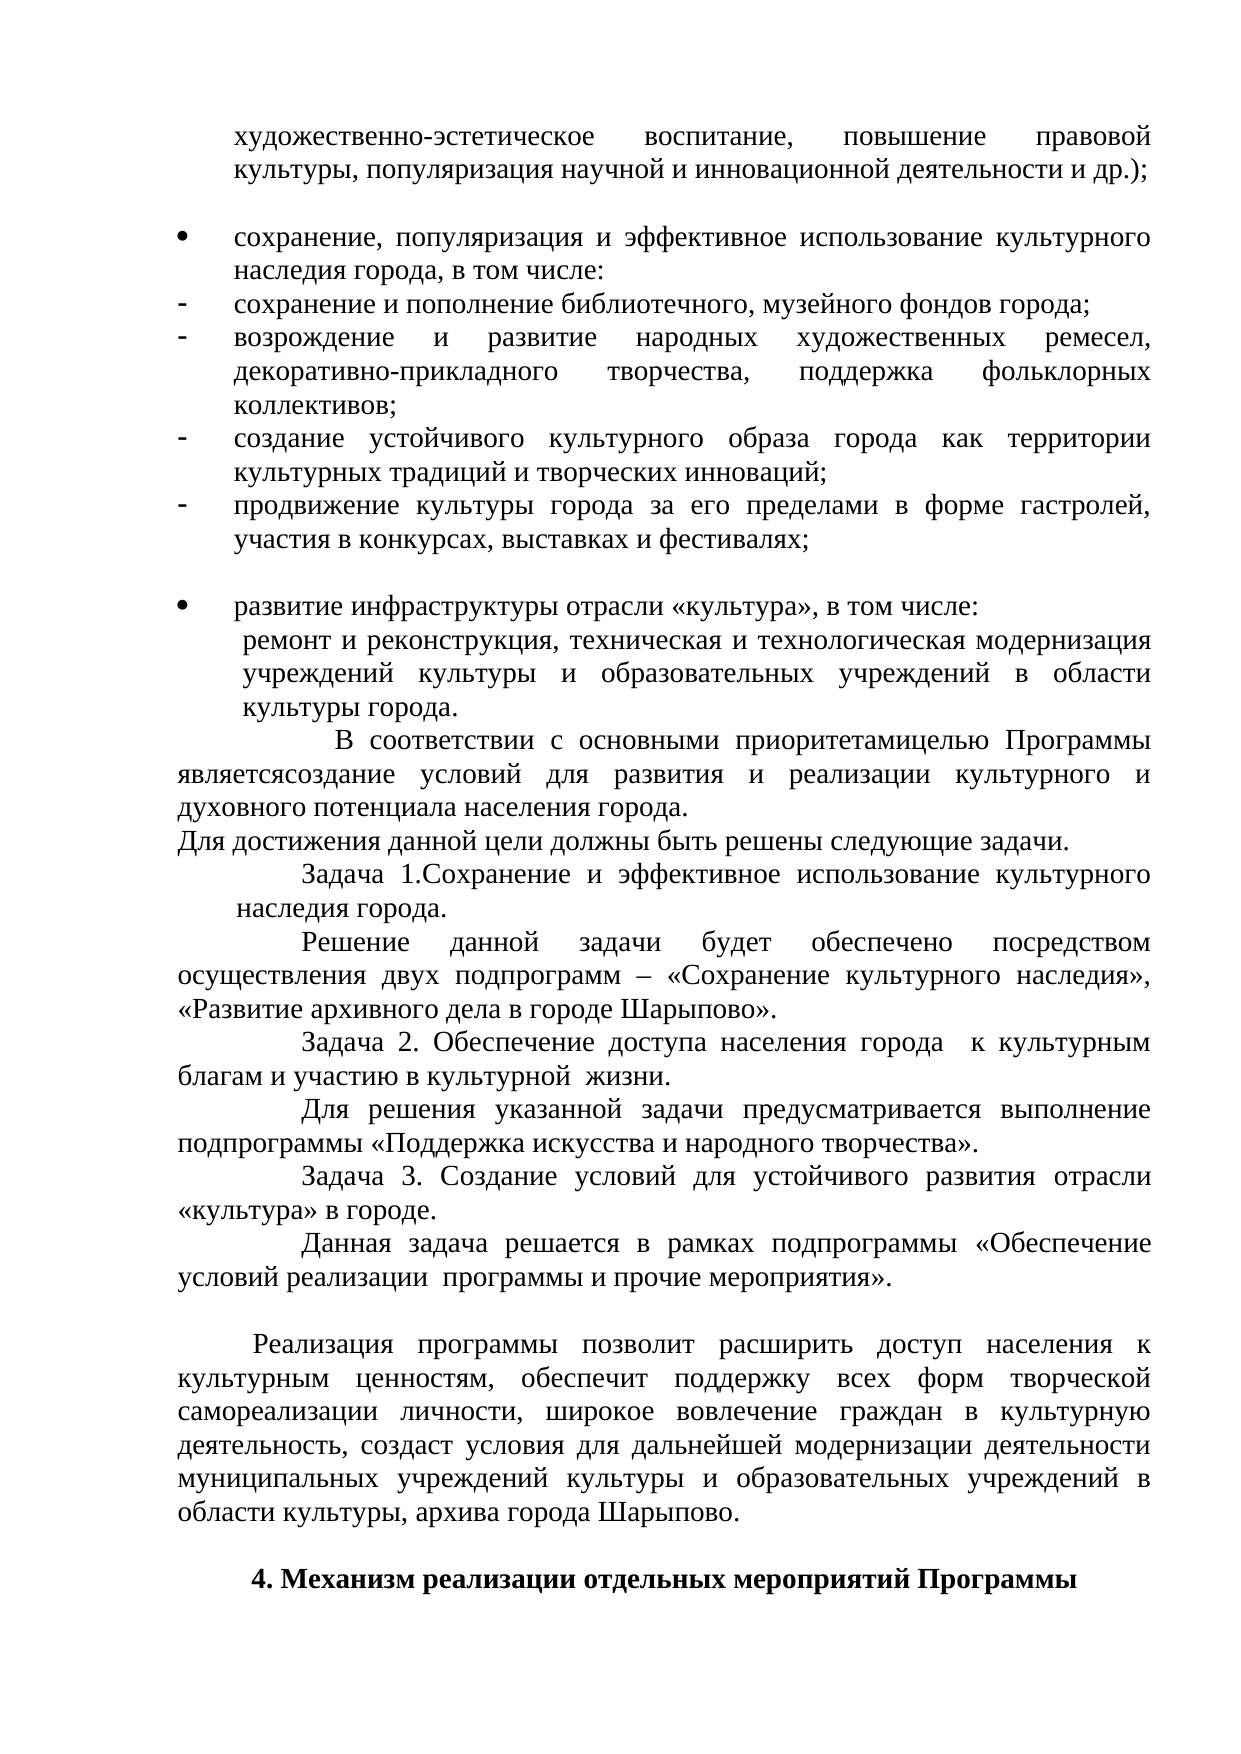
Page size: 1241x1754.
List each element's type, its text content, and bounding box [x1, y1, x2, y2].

text Решение данной задачи будет обеспечено посредством осуществления двух подпрограмм – «Сохранение культурного наследия», «Развитие архивного дела в городе Шарыпово». [177, 924, 1152, 1024]
text Задача 2. Обеспечение доступа населения города к культурным благам и участию в культурной жизни. [177, 1024, 1152, 1091]
text Данная задача решается в рамках подпрограммы «Обеспечение условий реализации программы и прочие мероприятия». [177, 1226, 1152, 1293]
text ремонт и реконструкция, техническая и технологическая модернизация учреждений культуры и образовательных учреждений в области культуры города. [242, 622, 1152, 722]
text Для решения указанной задачи предусматривается выполнение подпрограммы «Поддержка искусства и народного творчества». [177, 1091, 1152, 1158]
list продвижение культуры города за его пределами в форме гастролей, участия в конкурсах, выставках и фестивалях; [177, 487, 1152, 555]
text В соответствии с основными приоритетамицелью Программы являетсясоздание условий для развития и реализации культурного и духовного потенциала населения города. [177, 722, 1152, 823]
list сохранение, популяризация и эффективное использование культурного наследия города, в том числе: [177, 219, 1152, 286]
text Задача 1.Сохранение и эффективное использование культурного наследия города. [236, 857, 1152, 924]
list возрождение и развитие народных художественных ремесел, декоративно-прикладного творчества, поддержка фольклорных коллективов; [177, 319, 1152, 420]
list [177, 118, 1152, 185]
text 4. Механизм реализации отдельных мероприятий Программы [177, 1561, 1152, 1594]
list развитие инфраструктуры отрасли «культура», в том числе: [177, 588, 1152, 622]
list сохранение и пополнение библиотечного, музейного фондов города; [177, 286, 1152, 319]
text Реализация программы позволит расширить доступ населения к культурным ценностям, обеспечит поддержку всех форм творческой самореализации личности, широкое вовлечение граждан в культурную деятельность, создаст условия для дальнейшей модернизации деятельности муниципальных учреждений культуры и образовательных учреждений в области культуры, архива города Шарыпово. [177, 1326, 1152, 1527]
text Задача 3. Создание условий для устойчивого развития отрасли «культура» в городе. [177, 1158, 1152, 1226]
list создание устойчивого культурного образа города как территории культурных традиций и творческих инноваций; [177, 420, 1152, 487]
text Для достижения данной цели должны быть решены следующие задачи. [177, 823, 1152, 857]
